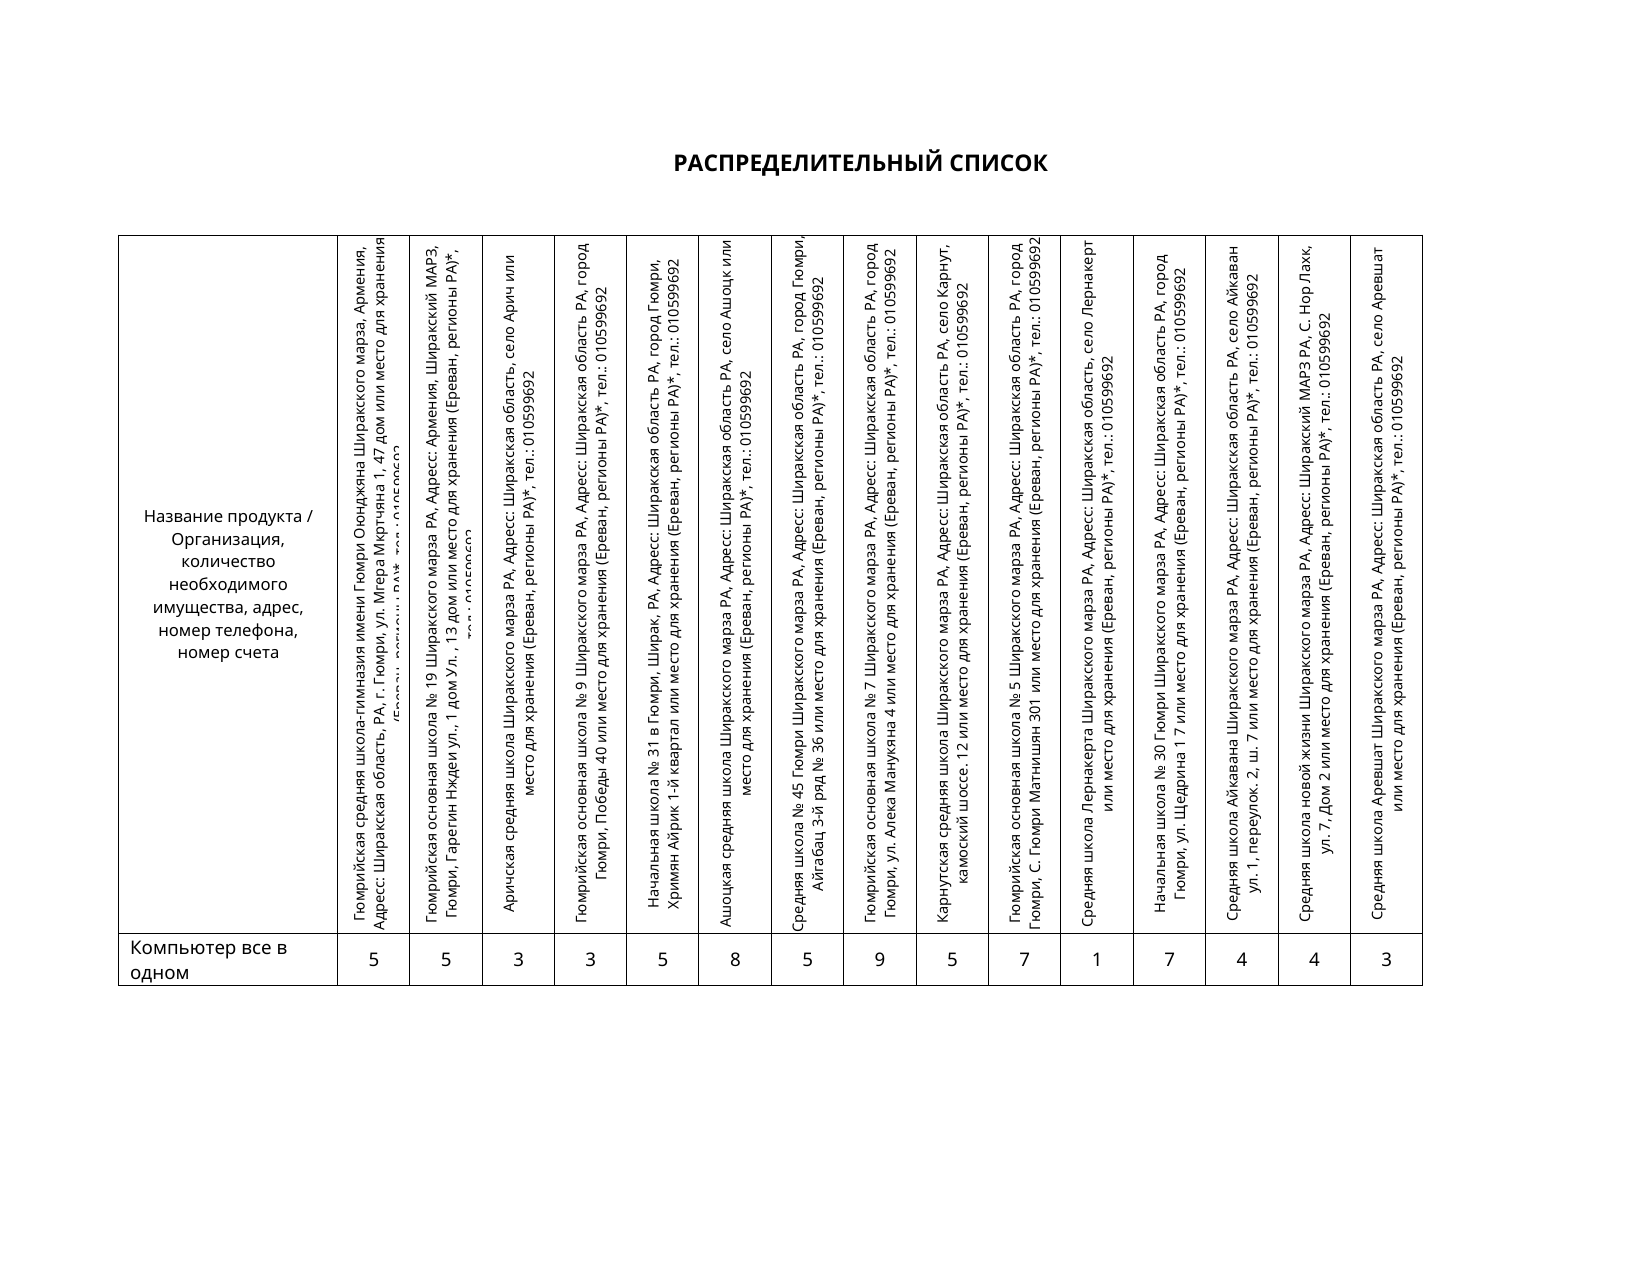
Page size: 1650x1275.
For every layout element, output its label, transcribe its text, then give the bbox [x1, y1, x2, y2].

table_header Средняя школа Аревшат Ширакского марза РА, Адресс: Ширакская область РА, село Аревшат или место для хранения (Ереван, регионы РА)*, тел.: 010599692 [1351, 236, 1422, 933]
table_header Средняя школа новой жизни Ширакского марза РА, Адресс: Ширакский МАРЗ РА, С. Нор Лахк, ул. 7, Дом 2 или место для хранения (Ереван, регионы РА)*, тел.: 010599692 [1279, 236, 1350, 933]
table_header Гюмрийская основная школа № 7 Ширакского марза РА, Адресс: Ширакская область РА, город Гюмри, ул. Алека Манукяна 4 или место для хранения (Ереван, регионы РА)*, тел.: 010599692 [844, 236, 916, 933]
table_cell 4 [1279, 934, 1350, 985]
table_cell 3 [1351, 934, 1422, 985]
table_header Аричская средняя школа Ширакского марза РА, Адресс: Ширакская область, село Арич или место для хранения (Ереван, регионы РА)*, тел.: 010599692 [483, 236, 554, 933]
table_cell 5 [917, 934, 988, 985]
table_cell 9 [844, 934, 916, 985]
table_header Начальная школа № 31 в Гюмри, Ширак, РА, Адресс: Ширакская область РА, город Гюмри, Хримян Айрик 1-й квартал или место для хранения (Ереван, регионы РА)*, тел.: 010599692 [627, 236, 698, 933]
table_cell 8 [699, 934, 771, 985]
table_header Карнутская средняя школа Ширакского марза РА, Адресс: Ширакская область РА, село Карнут, камоский шоссе. 12 или место для хранения (Ереван, регионы РА)*, тел.: 010599692 [917, 236, 988, 933]
text РАСПРЕДЕЛИТЕЛЬНЫЙ СПИСОК [118, 147, 1603, 179]
table_cell 1 [1061, 934, 1133, 985]
table_cell 7 [989, 934, 1060, 985]
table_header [119, 236, 337, 933]
table_cell 3 [555, 934, 626, 985]
table_header Ашоцкая средняя школа Ширакского марза РА, Адресс: Ширакская область РА, село Ашоцк или место для хранения (Ереван, регионы РА)*, тел.: 010599692 [699, 236, 771, 933]
table_cell 4 [1206, 934, 1278, 985]
table_header Начальная школа № 30 Гюмри Ширакского марза РА, Адресс: Ширакская область РА, город Гюмри, ул. Щедрина 1 7 или место для хранения (Ереван, регионы РА)*, тел.: 010599692 [1134, 236, 1205, 933]
table_header Средняя школа Айкавана Ширакского марза РА, Адресс: Ширакская область РА, село Айкаван ул. 1, переулок. 2, ш. 7 или место для хранения (Ереван, регионы РА)*, тел.: 010599692 [1206, 236, 1278, 933]
table_header Средняя школа Лернакерта Ширакского марза РА, Адресс: Ширакская область, село Лернакерт или место для хранения (Ереван, регионы РА)*, тел.: 010599692 [1061, 236, 1133, 933]
table_cell 5 [338, 934, 409, 985]
table_cell 7 [1134, 934, 1205, 985]
table_cell Компьютер все в одном [119, 934, 337, 985]
table_cell 3 [483, 934, 554, 985]
table_header Гюмрийская основная школа № 19 Ширакского марза РА, Адресс: Армения, Ширакский МАРЗ, Гюмри, Гарегин Нждеи ул., 1 дом Ул. , 13 дом или место для хранения (Ереван, регионы РА)*, тел.: 010599692 [410, 236, 482, 933]
table_cell 5 [627, 934, 698, 985]
table_header Средняя школа № 45 Гюмри Ширакского марза РА, Адресс: Ширакская область РА, город Гюмри, Айгабац 3-й ряд № 36 или место для хранения (Ереван, регионы РА)*, тел.: 010599692 [772, 236, 843, 933]
table_cell 5 [410, 934, 482, 985]
table_header Гюмрийская средняя школа-гимназия имени Гюмри Оюнджяна Ширакского марза, Армения, Адресс: Ширакская область, РА, г. Гюмри, ул. Мгера Мкртчяна 1, 47 дом или место для хранения (Ереван, регионы РА)*, тел.: 010599692 [338, 236, 409, 933]
table_cell 5 [772, 934, 843, 985]
table_header Гюмрийская основная школа № 5 Ширакского марза РА, Адресс: Ширакская область РА, город Гюмри, С. Гюмри Матнишян 301 или место для хранения (Ереван, регионы РА)*, тел.: 010599692 [989, 236, 1060, 933]
table_header Гюмрийская основная школа № 9 Ширакского марза РА, Адресс: Ширакская область РА, город Гюмри, Победы 40 или место для хранения (Ереван, регионы РА)*, тел.: 010599692 [555, 236, 626, 933]
